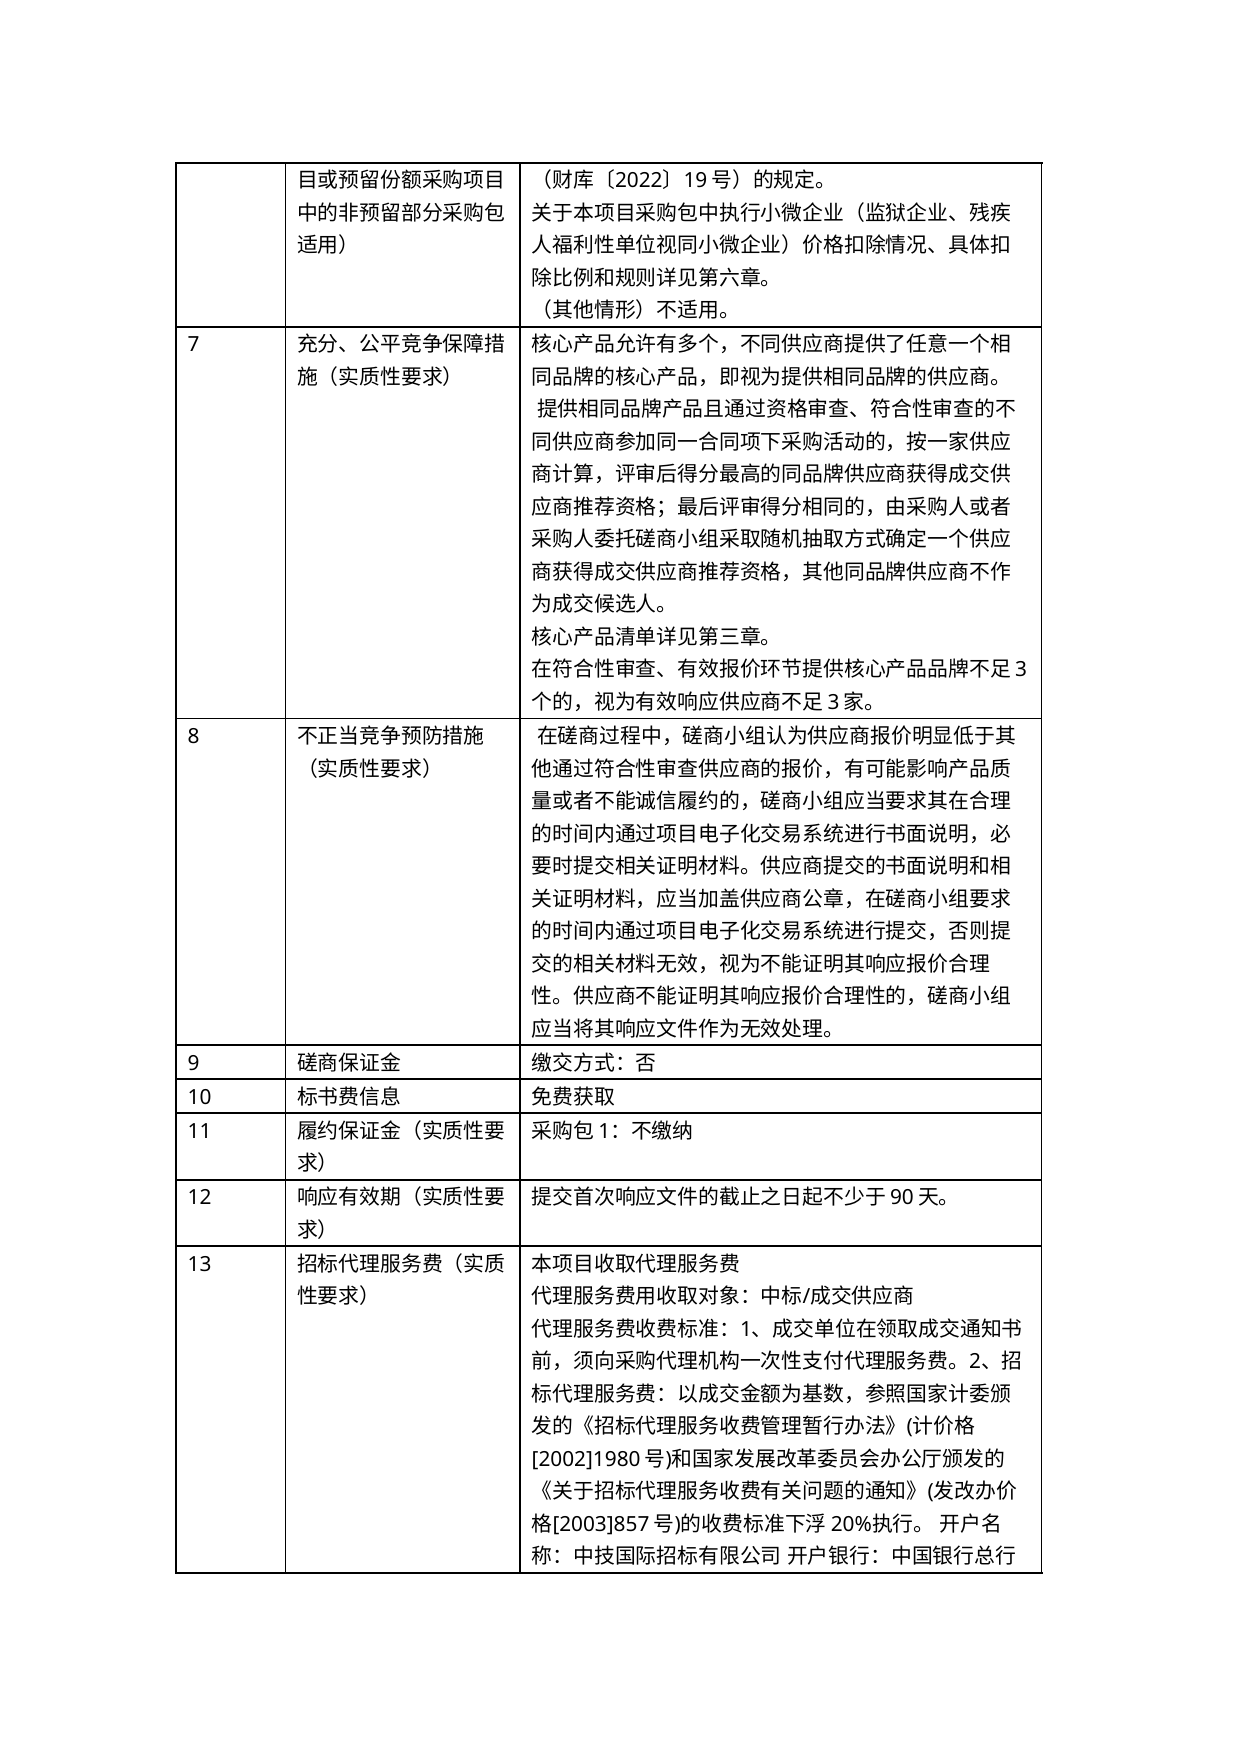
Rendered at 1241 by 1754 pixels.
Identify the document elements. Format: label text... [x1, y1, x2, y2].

table_cell 13 [177, 1247, 285, 1572]
table_cell 核心产品允许有多个，不同供应商提供了任意一个相同品牌的核心产品，即视为提供相同品牌的供应商。 提供相同品牌产品且通过资格审查、符合性审查的不同供应商参加同一合同项下采购活动的，按一家供应商计算，评审后得分最高的同品牌供应商获得成交供应商推荐资格；最后评审得分相同的，由采购人或者采购人委托磋商小组采取随机抽取方式确定一个供应商获得成交供应商推荐资格，其他同品牌供应商不作为成交候选人。 核心产品清单详见第三章。 在符合性审查、有效报价环节提供核心产品品牌不足3个的，视为有效响应供应商不足3家。 [521, 328, 1041, 718]
table_cell 标书费信息 [286, 1080, 519, 1112]
table_cell 不正当竞争预防措施（实质性要求） [286, 719, 519, 1044]
table_cell 免费获取 [521, 1080, 1041, 1112]
table_cell 8 [177, 719, 285, 1044]
table_cell 缴交方式：否 [521, 1046, 1041, 1078]
table_cell 充分、公平竞争保障措施（实质性要求） [286, 328, 519, 718]
table_cell 招标代理服务费（实质性要求） [286, 1247, 519, 1572]
table_cell 提交首次响应文件的截止之日起不少于90天。 [521, 1181, 1041, 1245]
table_cell 履约保证金（实质性要求） [286, 1114, 519, 1179]
table_cell 12 [177, 1181, 285, 1245]
table_cell 响应有效期（实质性要求） [286, 1181, 519, 1245]
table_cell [286, 164, 519, 326]
table_cell 在磋商过程中，磋商小组认为供应商报价明显低于其他通过符合性审查供应商的报价，有可能影响产品质量或者不能诚信履约的，磋商小组应当要求其在合理的时间内通过项目电子化交易系统进行书面说明，必要时提交相关证明材料。供应商提交的书面说明和相关证明材料，应当加盖供应商公章，在磋商小组要求的时间内通过项目电子化交易系统进行提交，否则提交的相关材料无效，视为不能证明其响应报价合理性。供应商不能证明其响应报价合理性的，磋商小组应当将其响应文件作为无效处理。 [521, 719, 1041, 1044]
table_cell 9 [177, 1046, 285, 1078]
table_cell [521, 1247, 1041, 1572]
table_cell 10 [177, 1080, 285, 1112]
table_cell 磋商保证金 [286, 1046, 519, 1078]
table_cell 11 [177, 1114, 285, 1179]
table_cell 6 [177, 164, 285, 326]
table_cell 7 [177, 328, 285, 718]
table_cell 采购包1：不缴纳 [521, 1114, 1041, 1179]
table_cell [521, 164, 1041, 326]
